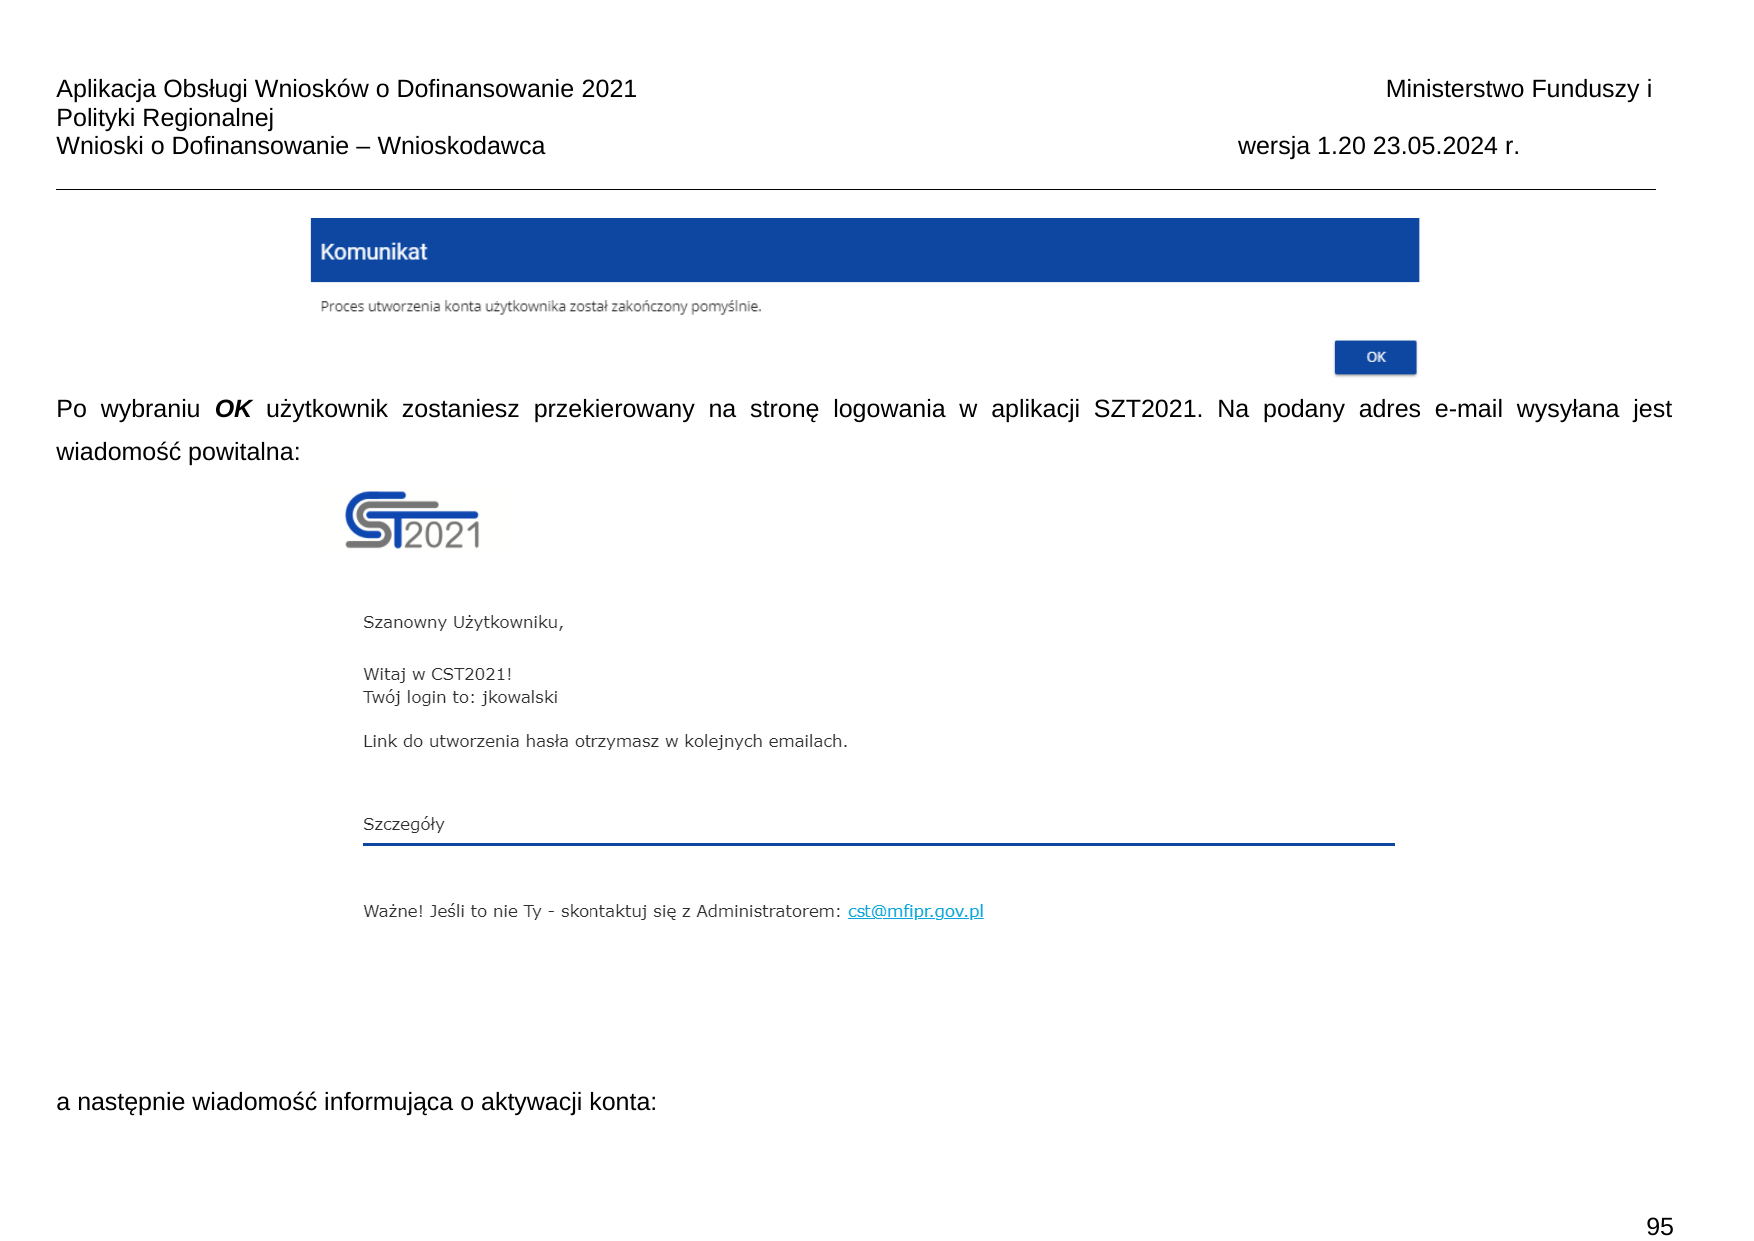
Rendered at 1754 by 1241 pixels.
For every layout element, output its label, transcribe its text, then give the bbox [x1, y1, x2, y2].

text a następnie wiadomość informująca o aktywacji konta: [56, 1087, 1674, 1116]
picture [310, 218, 1420, 380]
text Po wybraniu OK użytkownik zostaniesz przekierowany na stronę logowania w aplikacji SZT2021. Na podany adres e-mail wysyłana jest wiadomość powitalna: [56, 394, 1674, 466]
picture [315, 480, 1415, 943]
